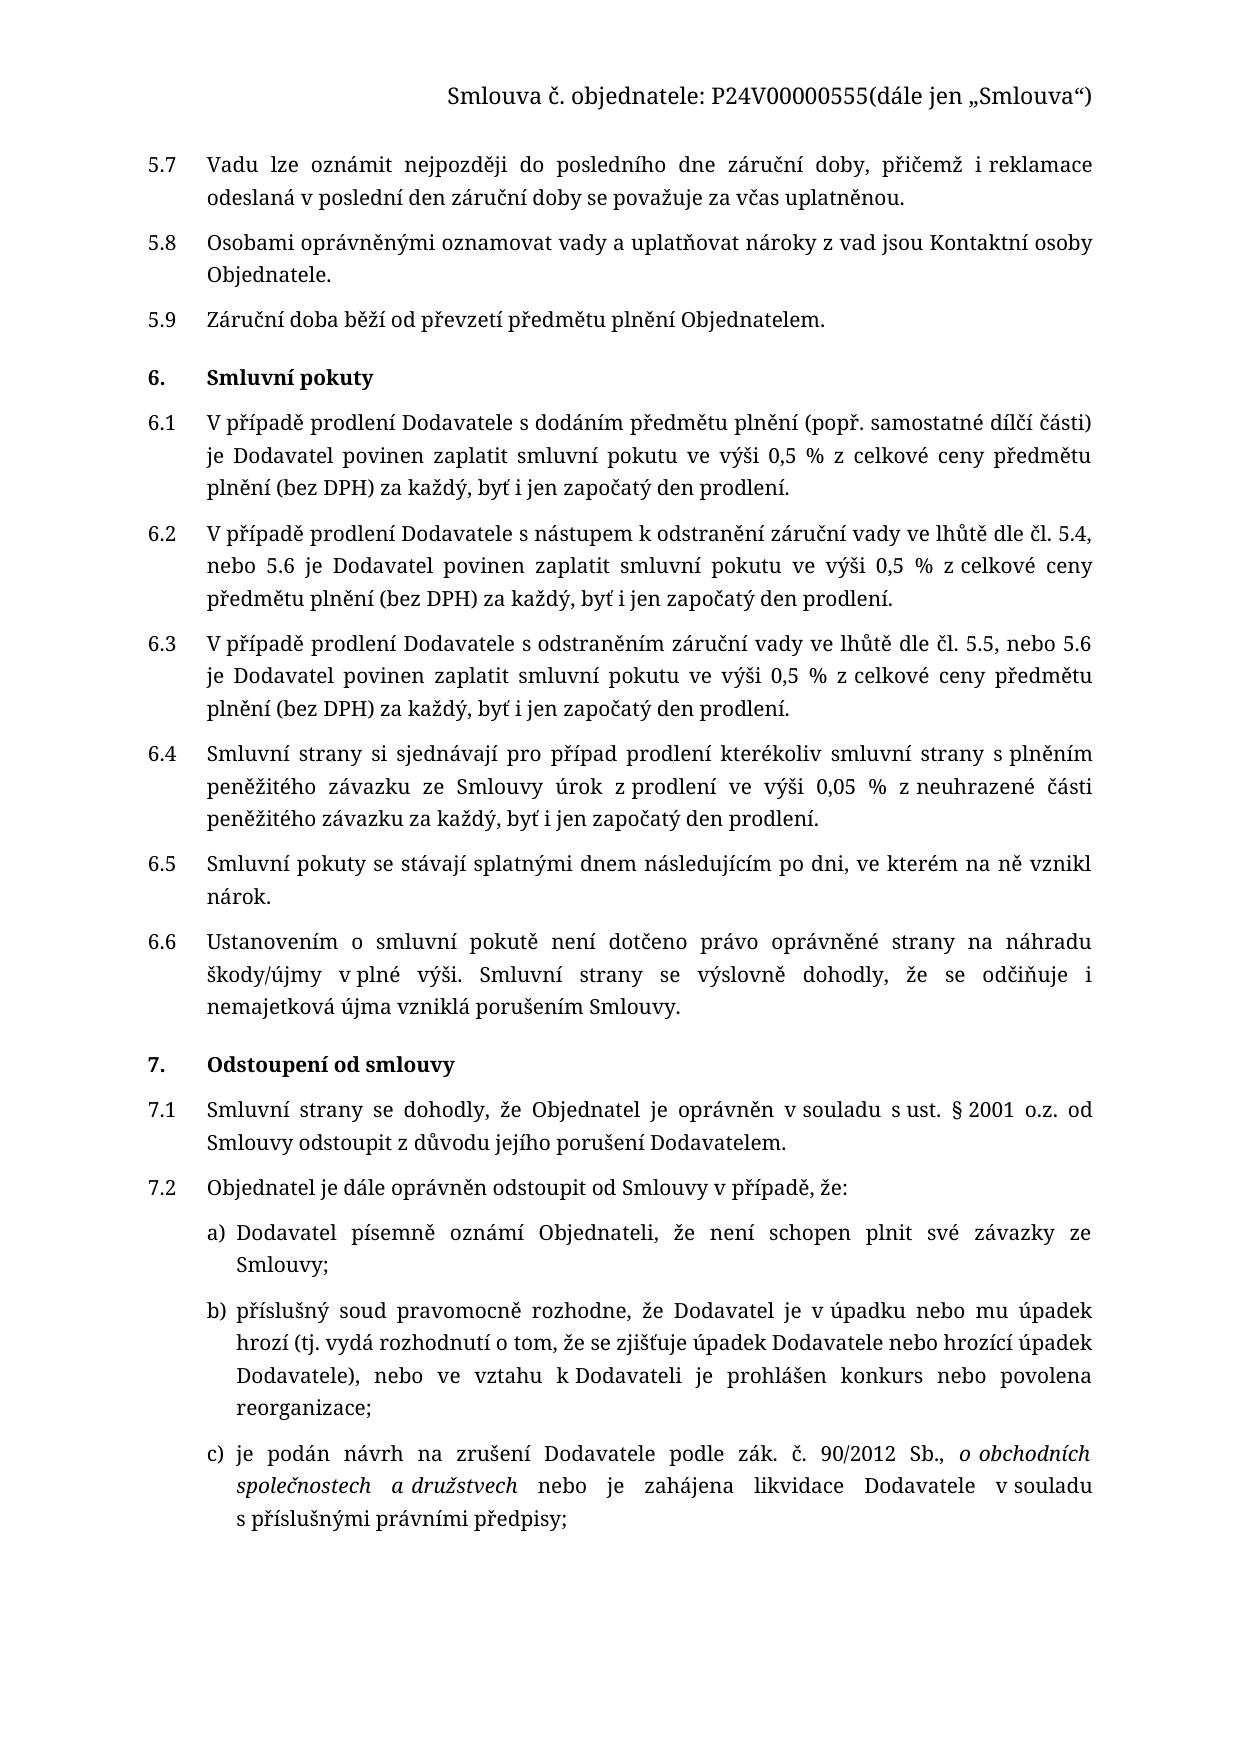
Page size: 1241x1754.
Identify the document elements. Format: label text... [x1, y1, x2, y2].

list Objednatel je dále oprávněn odstoupit od Smlouvy v případě, že: [148, 1173, 1093, 1201]
list příslušný soud pravomocně rozhodne, že Dodavatel je v úpadku nebo mu úpadek hrozí (tj. vydá rozhodnutí o tom, že se zjišťuje úpadek Dodavatele nebo hrozící úpadek Dodavatele), nebo ve vztahu k Dodavateli je prohlášen konkurs nebo povolena reorganizace; [207, 1296, 1093, 1422]
list V případě prodlení Dodavatele s nástupem k odstranění záruční vady ve lhůtě dle čl. 5.4, nebo 5.6 je Dodavatel povinen zaplatit smluvní pokutu ve výši 0,5 % z celkové ceny předmětu plnění (bez DPH) za každý, byť i jen započatý den prodlení. [148, 519, 1093, 612]
list Záruční doba běží od převzetí předmětu plnění Objednatelem. [148, 306, 1093, 334]
list V případě prodlení Dodavatele s dodáním předmětu plnění (popř. samostatné dílčí části) je Dodavatel povinen zaplatit smluvní pokutu ve výši 0,5 % z celkové ceny předmětu plnění (bez DPH) za každý, byť i jen započatý den prodlení. [148, 408, 1093, 502]
list Ustanovením o smluvní pokutě není dotčeno právo oprávněné strany na náhradu škody/újmy v plné výši. Smluvní strany se výslovně dohodly, že se odčiňuje i nemajetková újma vzniklá porušením Smlouvy. [148, 927, 1093, 1021]
list V případě prodlení Dodavatele s odstraněním záruční vady ve lhůtě dle čl. 5.5, nebo 5.6 je Dodavatel povinen zaplatit smluvní pokutu ve výši 0,5 % z celkové ceny předmětu plnění (bez DPH) za každý, byť i jen započatý den prodlení. [148, 629, 1093, 723]
list Osobami oprávněnými oznamovat vady a uplatňovat nároky z vad jsou Kontaktní osoby Objednatele. [148, 228, 1093, 289]
list Smluvní pokuty [148, 363, 1093, 392]
list Dodavatel písemně oznámí Objednateli, že není schopen plnit své závazky ze Smlouvy; [207, 1218, 1093, 1279]
list Smluvní strany si sjednávají pro případ prodlení kterékoliv smluvní strany s plněním peněžitého závazku ze Smlouvy úrok z prodlení ve výši 0,05 % z neuhrazené části peněžitého závazku za každý, byť i jen započatý den prodlení. [148, 739, 1093, 833]
list Smluvní pokuty se stávají splatnými dnem následujícím po dni, ve kterém na ně vznikl nárok. [148, 849, 1093, 911]
list Odstoupení od smlouvy [148, 1050, 1093, 1078]
list je podán návrh na zrušení Dodavatele podle zák. č. 90/2012 Sb., o obchodních společnostech a družstvech nebo je zahájena likvidace Dodavatele v souladu s příslušnými právními předpisy; [207, 1439, 1093, 1532]
list Smluvní strany se dohodly, že Objednatel je oprávněn v souladu s ust. § 2001 o.z. od Smlouvy odstoupit z důvodu jejího porušení Dodavatelem. [148, 1095, 1093, 1156]
list Vadu lze oznámit nejpozději do posledního dne záruční doby, přičemž i reklamace odeslaná v poslední den záruční doby se považuje za včas uplatněnou. [148, 150, 1093, 211]
